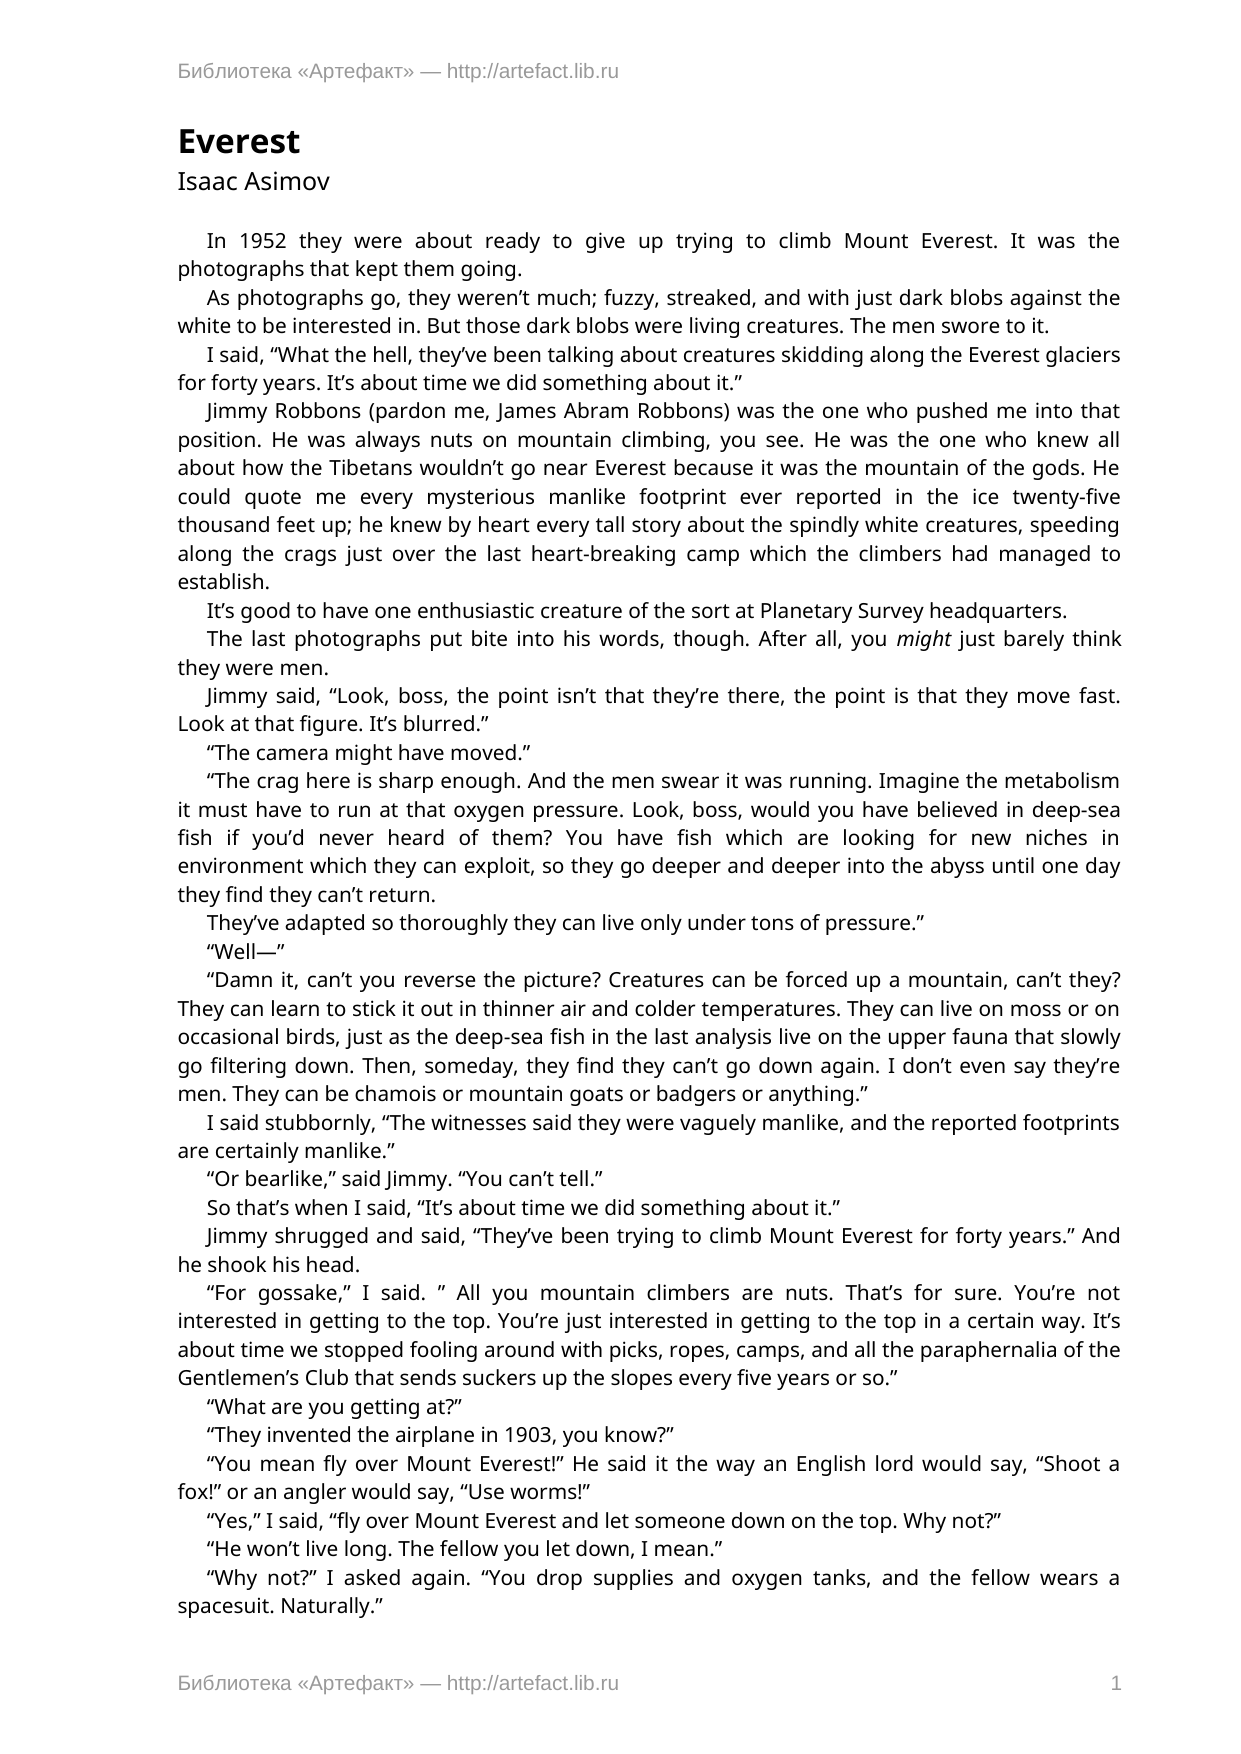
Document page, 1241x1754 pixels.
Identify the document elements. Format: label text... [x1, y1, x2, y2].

text Isaac Asimov [177, 163, 1122, 198]
text “What are you getting at?” [177, 1392, 1122, 1420]
text “The camera might have moved.” [177, 738, 1122, 766]
text “Damn it, can’t you reverse the picture? Creatures can be forced up a mountain, can’t they? They can learn to stick it out in thinner air and colder temperatures. They can live on moss or on occasional birds, just as the deep-sea fish in the last analysis live on the upper fauna that slowly go filtering down. Then, someday, they find they can’t go down again. I don’t even say they’re men. They can be chamois or mountain goats or badgers or anything.” [177, 965, 1122, 1108]
text So that’s when I said, “It’s about time we did something about it.” [177, 1193, 1122, 1221]
text “Why not?” I asked again. “You drop supplies and oxygen tanks, and the fellow wears a spacesuit. Naturally.” [177, 1563, 1122, 1619]
text The last photographs put bite into his words, though. After all, you might just barely think they were men. [177, 624, 1122, 681]
text “Well—” [177, 937, 1122, 965]
subtitle Everest [177, 118, 1122, 163]
text Jimmy said, “Look, boss, the point isn’t that they’re there, the point is that they move fast. Look at that figure. It’s blurred.” [177, 681, 1122, 738]
text “For gossake,” I said. ” All you mountain climbers are nuts. That’s for sure. You’re not interested in getting to the top. You’re just interested in getting to the top in a certain way. It’s about time we stopped fooling around with picks, ropes, camps, and all the paraphernalia of the Gentlemen’s Club that sends suckers up the slopes every five years or so.” [177, 1278, 1122, 1392]
text They’ve adapted so thoroughly they can live only under tons of pressure.” [177, 908, 1122, 937]
text “He won’t live long. The fellow you let down, I mean.” [177, 1534, 1122, 1563]
text “You mean fly over Mount Everest!” He said it the way an English lord would say, “Shoot a fox!” or an angler would say, “Use worms!” [177, 1449, 1122, 1506]
text I said stubbornly, “The witnesses said they were vaguely manlike, and the reported footprints are certainly manlike.” [177, 1108, 1122, 1164]
text I said, “What the hell, they’ve been talking about creatures skidding along the Everest glaciers for forty years. It’s about time we did something about it.” [177, 340, 1122, 397]
text In 1952 they were about ready to give up trying to climb Mount Everest. It was the photographs that kept them going. [177, 226, 1122, 283]
text “They invented the airplane in 1903, you know?” [177, 1420, 1122, 1449]
text It’s good to have one enthusiastic creature of the sort at Planetary Survey headquarters. [177, 596, 1122, 624]
text “Yes,” I said, “fly over Mount Everest and let someone down on the top. Why not?” [177, 1506, 1122, 1534]
text “Or bearlike,” said Jimmy. “You can’t tell.” [177, 1164, 1122, 1193]
text “The crag here is sharp enough. And the men swear it was running. Imagine the metabolism it must have to run at that oxygen pressure. Look, boss, would you have believed in deep-sea fish if you’d never heard of them? You have fish which are looking for new niches in environment which they can exploit, so they go deeper and deeper into the abyss until one day they find they can’t return. [177, 766, 1122, 908]
text Jimmy shrugged and said, “They’ve been trying to climb Mount Everest for forty years.” And he shook his head. [177, 1221, 1122, 1278]
text As photographs go, they weren’t much; fuzzy, streaked, and with just dark blobs against the white to be interested in. But those dark blobs were living creatures. The men swore to it. [177, 283, 1122, 340]
text Jimmy Robbons (pardon me, James Abram Robbons) was the one who pushed me into that position. He was always nuts on mountain climbing, you see. He was the one who knew all about how the Tibetans wouldn’t go near Everest because it was the mountain of the gods. He could quote me every mysterious manlike footprint ever reported in the ice twenty-five thousand feet up; he knew by heart every tall story about the spindly white creatures, speeding along the crags just over the last heart-breaking camp which the climbers had managed to establish. [177, 397, 1122, 596]
